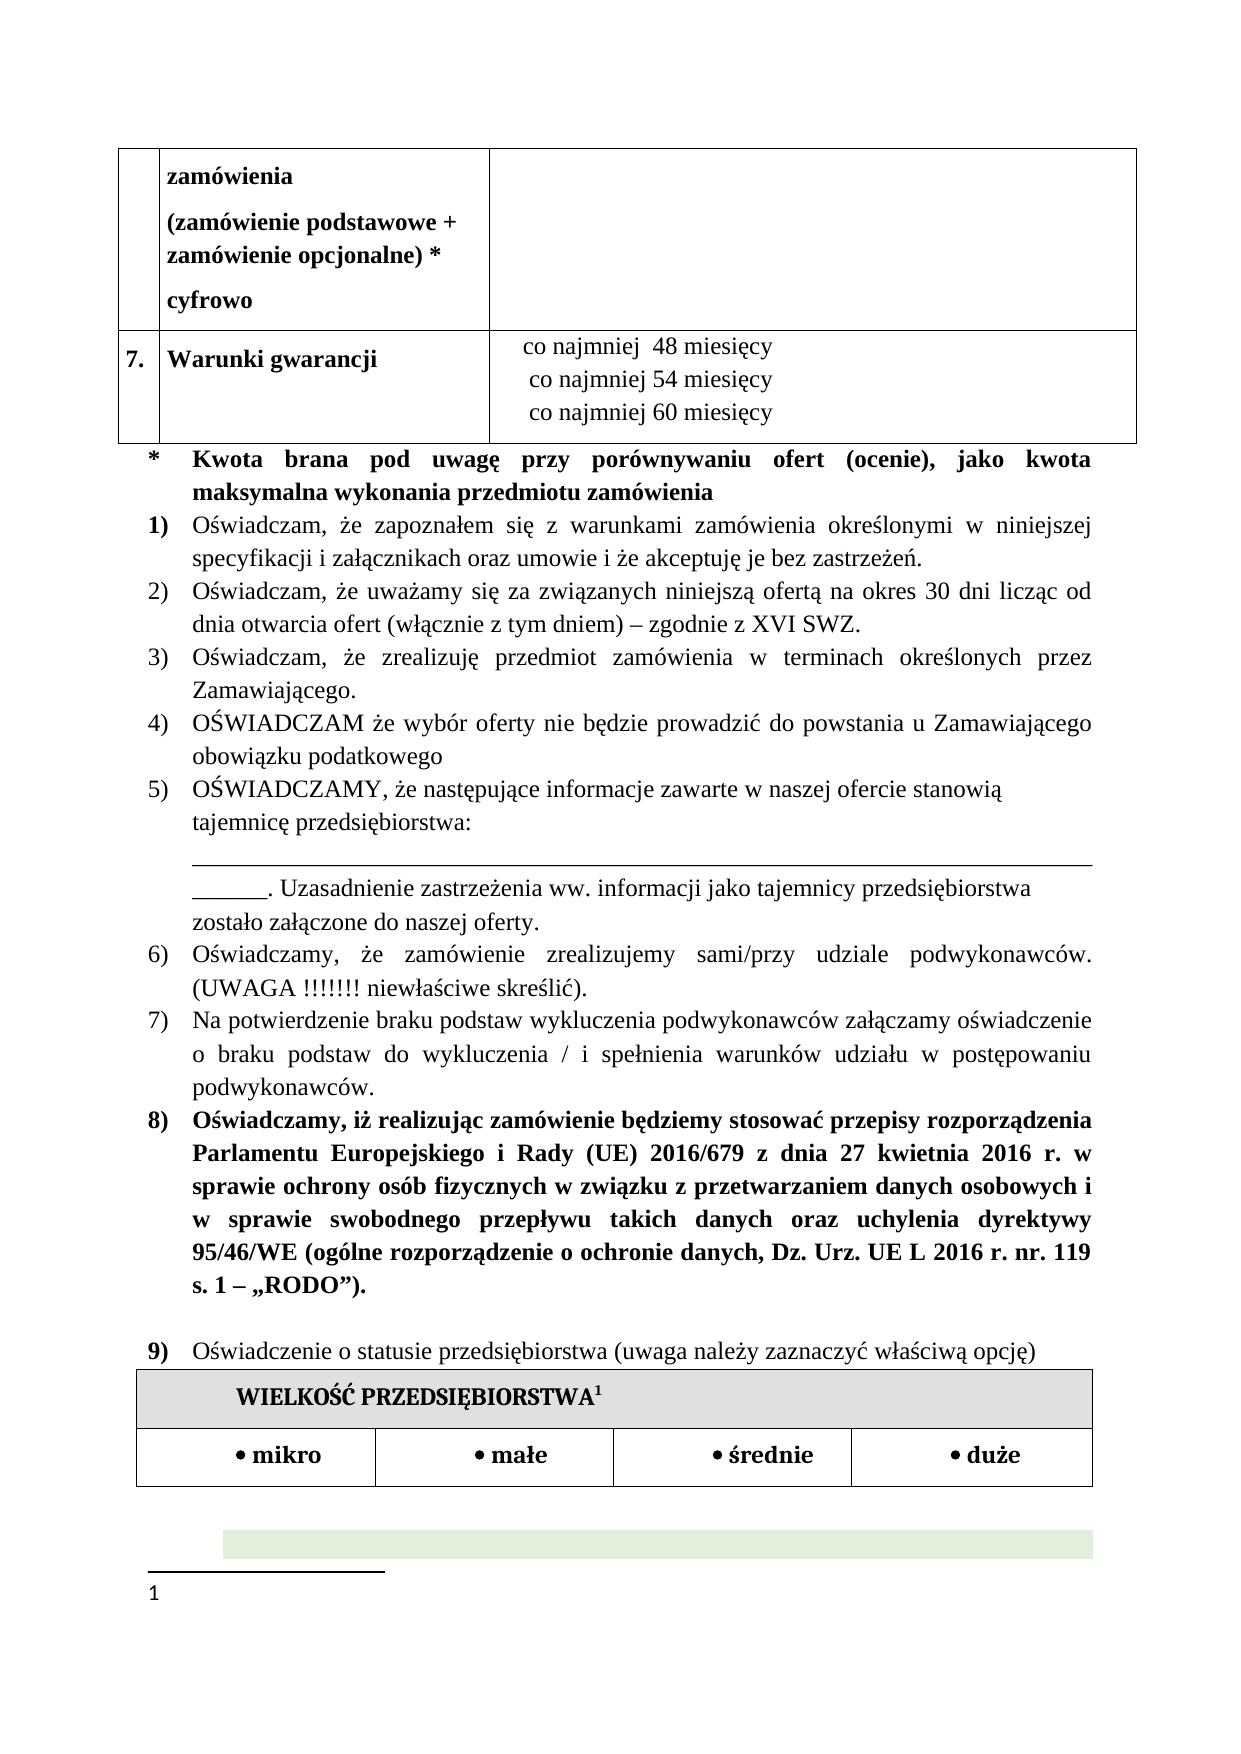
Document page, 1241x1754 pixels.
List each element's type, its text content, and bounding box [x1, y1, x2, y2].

table_cell 7. [119, 331, 159, 443]
text 7) Na potwierdzenie braku podstaw wykluczenia podwykonawców załączamy oświadczenie o braku podstaw do wykluczenia / i spełnienia warunków udziału w postępowaniu podwykonawców. [148, 1006, 1093, 1100]
text 2) Oświadczam, że uważamy się za związanych niniejszą ofertą na okres 30 dni licząc od dnia otwarcia ofert (włącznie z tym dniem) – zgodnie z XVI SWZ. [148, 576, 1093, 638]
table_header WIELKOŚĆ PRZEDSIĘBIORSTWA [137, 1370, 1092, 1428]
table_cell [160, 149, 489, 330]
text 3) Oświadczam, że zrealizuję przedmiot zamówienia w terminach określonych przez Zamawiającego. [148, 642, 1093, 704]
text * Kwota brana pod uwagę przy porównywaniu ofert (ocenie), jako kwota maksymalna wykonania przedmiotu zamówienia [148, 444, 1093, 506]
text 4) OŚWIADCZAM że wybór oferty nie będzie prowadzić do powstania u Zamawiającego obowiązku podatkowego [148, 708, 1093, 770]
table_cell mikro [137, 1429, 375, 1486]
table_cell  co najmniej 48 miesięcy  co najmniej 54 miesięcy  co najmniej 60 miesięcy [490, 331, 1136, 443]
text 9) Oświadczenie o statusie przedsiębiorstwa (uwaga należy zaznaczyć właściwą opcję) [148, 1336, 1093, 1364]
table_cell [490, 149, 1136, 330]
table_cell średnie [614, 1429, 851, 1486]
text 6) Oświadczamy, że zamówienie zrealizujemy sami/przy udziale podwykonawców. (UWAGA !!!!!!! niewłaściwe skreślić). [148, 939, 1093, 1001]
text 1) Oświadczam, że zapoznałem się z warunkami zamówienia określonymi w niniejszej specyfikacji i załącznikach oraz umowie i że akceptuję je bez zastrzeżeń. [148, 510, 1093, 572]
table_cell duże [852, 1429, 1092, 1486]
table_cell 6. [119, 149, 159, 330]
text 5) OŚWIADCZAMY, że następujące informacje zawarte w naszej ofercie stanowią tajemnicę przedsiębiorstwa: ______________________________________________________________________________. Uzasadnienie zastrzeżenia ww. informacji jako tajemnicy przedsiębiorstwa zostało załączone do naszej oferty. [148, 774, 1093, 935]
text 8) Oświadczamy, iż realizując zamówienie będziemy stosować przepisy rozporządzenia Parlamentu Europejskiego i Rady (UE) 2016/679 z dnia 27 kwietnia 2016 r. w sprawie ochrony osób fizycznych w związku z przetwarzaniem danych osobowych i w sprawie swobodnego przepływu takich danych oraz uchylenia dyrektywy 95/46/WE (ogólne rozporządzenie o ochronie danych, Dz. Urz. UE L 2016 r. nr. 119 s. 1 – „RODO”). [148, 1105, 1093, 1298]
table_cell małe [376, 1429, 613, 1486]
table_cell Warunki gwarancji [160, 331, 489, 443]
